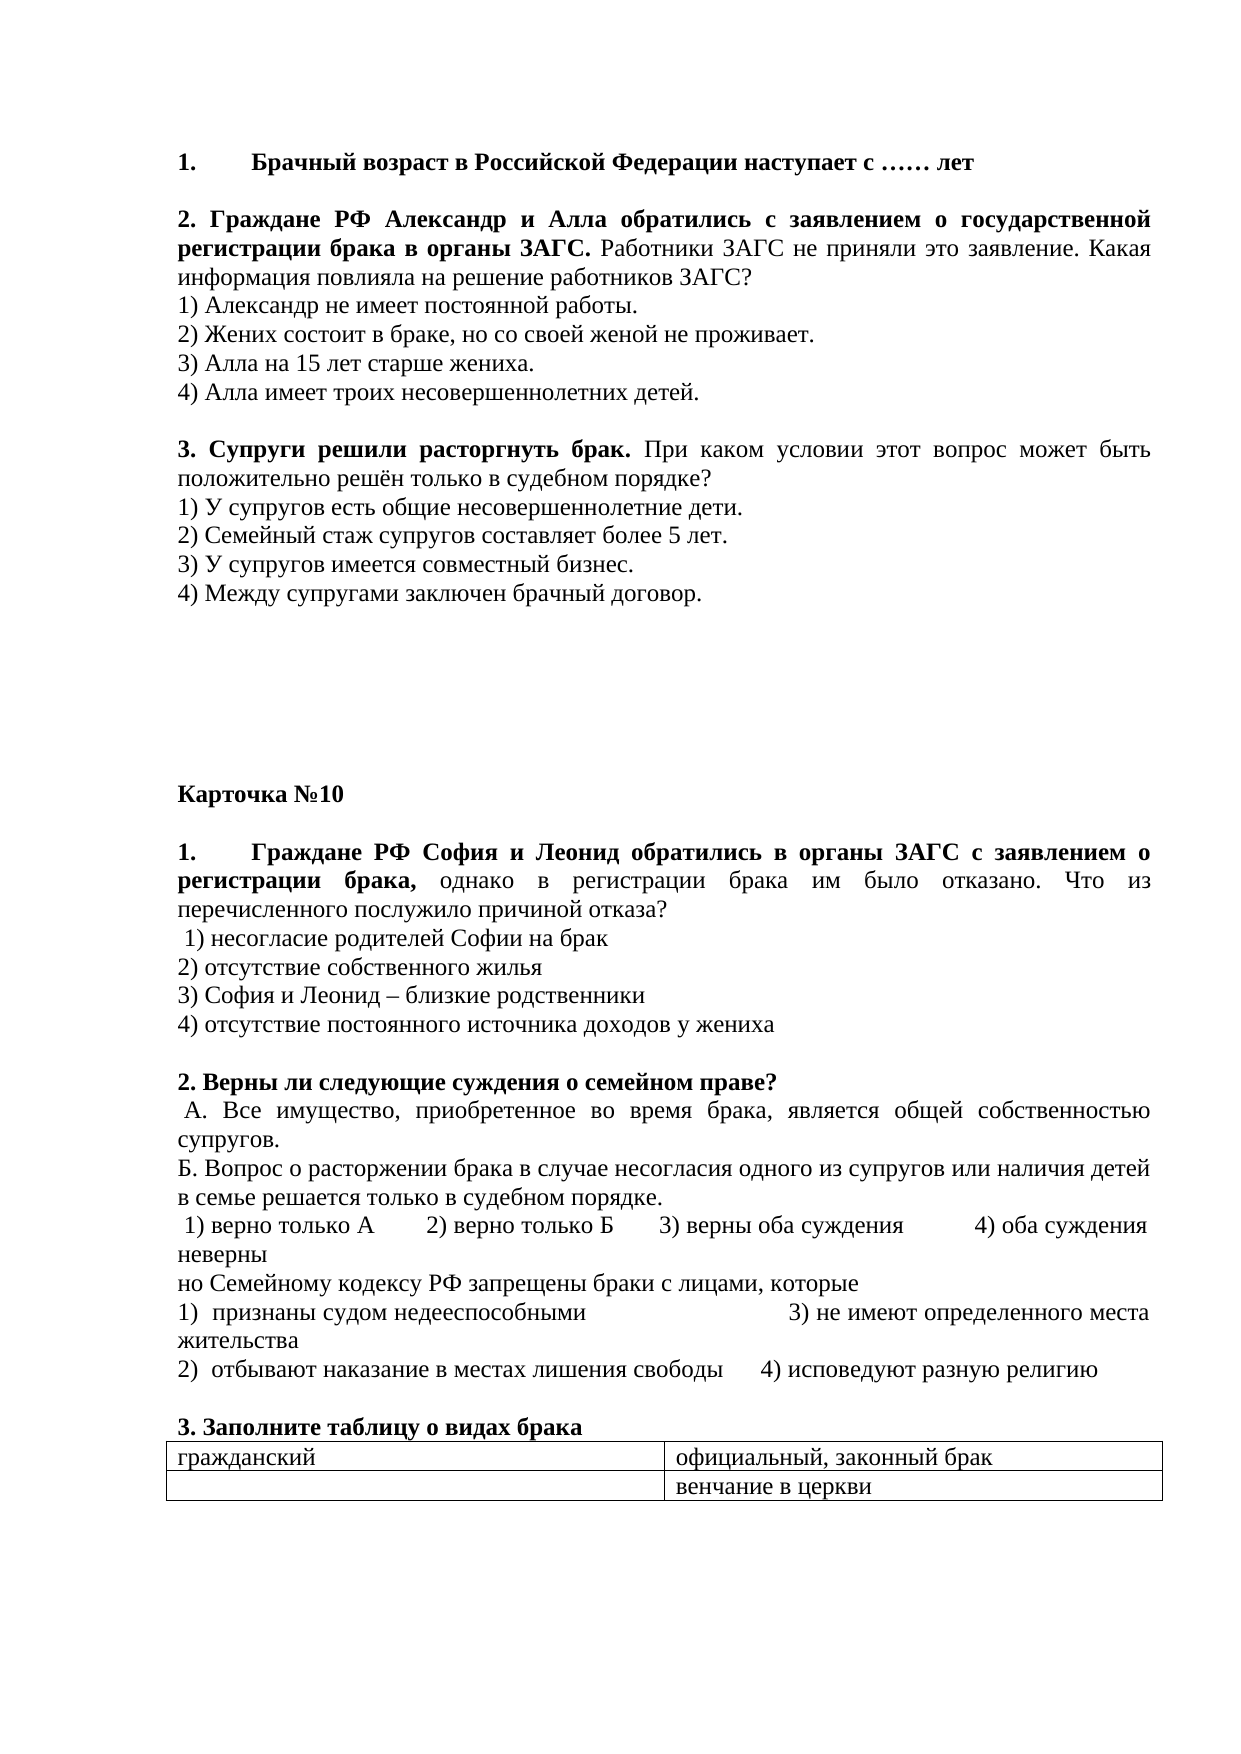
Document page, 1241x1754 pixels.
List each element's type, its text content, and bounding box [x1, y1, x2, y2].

text 1) Александр не имеет постоянной работы. [177, 291, 1152, 319]
text 3. Супруги решили расторгнуть брак. При каком условии этот вопрос может быть положительно решён только в судебном порядке? [177, 434, 1152, 492]
text 4) Алла имеет троих несовершеннолетних детей. [177, 377, 1152, 406]
text 3. Заполните таблицу о видах брака [177, 1412, 1152, 1441]
text А. Все имущество, приобретенное во время брака, является общей собственностью супругов. [177, 1096, 1152, 1153]
text 2) Жених состоит в браке, но со своей женой не проживает. [177, 319, 1152, 348]
table_header гражданский [167, 1442, 664, 1470]
text 2. Граждане РФ Александр и Алла обратились с заявлением о государственной регистрации брака в органы ЗАГС. Работники ЗАГС не приняли это заявление. Какая информация повлияла на решение работников ЗАГС? [177, 204, 1152, 291]
text 3) София и Леонид – близкие родственники [177, 981, 1152, 1009]
table_header официальный, законный брак [665, 1442, 1162, 1470]
table_cell [167, 1471, 664, 1500]
list Брачный возраст в Российской Федерации наступает с …… лет [177, 147, 1152, 176]
text 1) признаны судом недееспособными 3) не имеют определенного места жительства [177, 1297, 1152, 1354]
text 1) несогласие родителей Софии на брак [177, 923, 1152, 952]
text 3) Алла на 15 лет старше жениха. [177, 348, 1152, 377]
text 1) У супругов есть общие несовершеннолетние дети. [177, 492, 1152, 521]
text 4) отсутствие постоянного источника доходов у жениха [177, 1009, 1152, 1038]
text 2) Семейный стаж супругов составляет более 5 лет. [177, 521, 1152, 549]
text но Семейному кодексу РФ запрещены браки с лицами, которые [177, 1268, 1152, 1297]
text 2) отсутствие собственного жилья [177, 952, 1152, 981]
text 2. Верны ли следующие суждения о семейном праве? [177, 1067, 1152, 1096]
text Карточка №10 [177, 779, 1152, 808]
text 2) отбывают наказание в местах лишения свободы 4) исповедуют разную религию [177, 1354, 1152, 1383]
table_cell венчание в церкви [665, 1471, 1162, 1500]
text Б. Вопрос о расторжении брака в случае несогласия одного из супругов или наличия детей в семье решается только в судебном порядке. [177, 1153, 1152, 1211]
text 4) Между супругами заключен брачный договор. [177, 578, 1152, 607]
text 1) верно только А 2) верно только Б 3) верны оба суждения 4) оба суждения неверны [177, 1211, 1152, 1268]
text 3) У супругов имеется совместный бизнес. [177, 549, 1152, 578]
list Граждане РФ София и Леонид обратились в органы ЗАГС с заявлением о регистрации брака, однако в регистрации брака им было отказано. Что из перечисленного послужило причиной отказа? [177, 837, 1152, 923]
